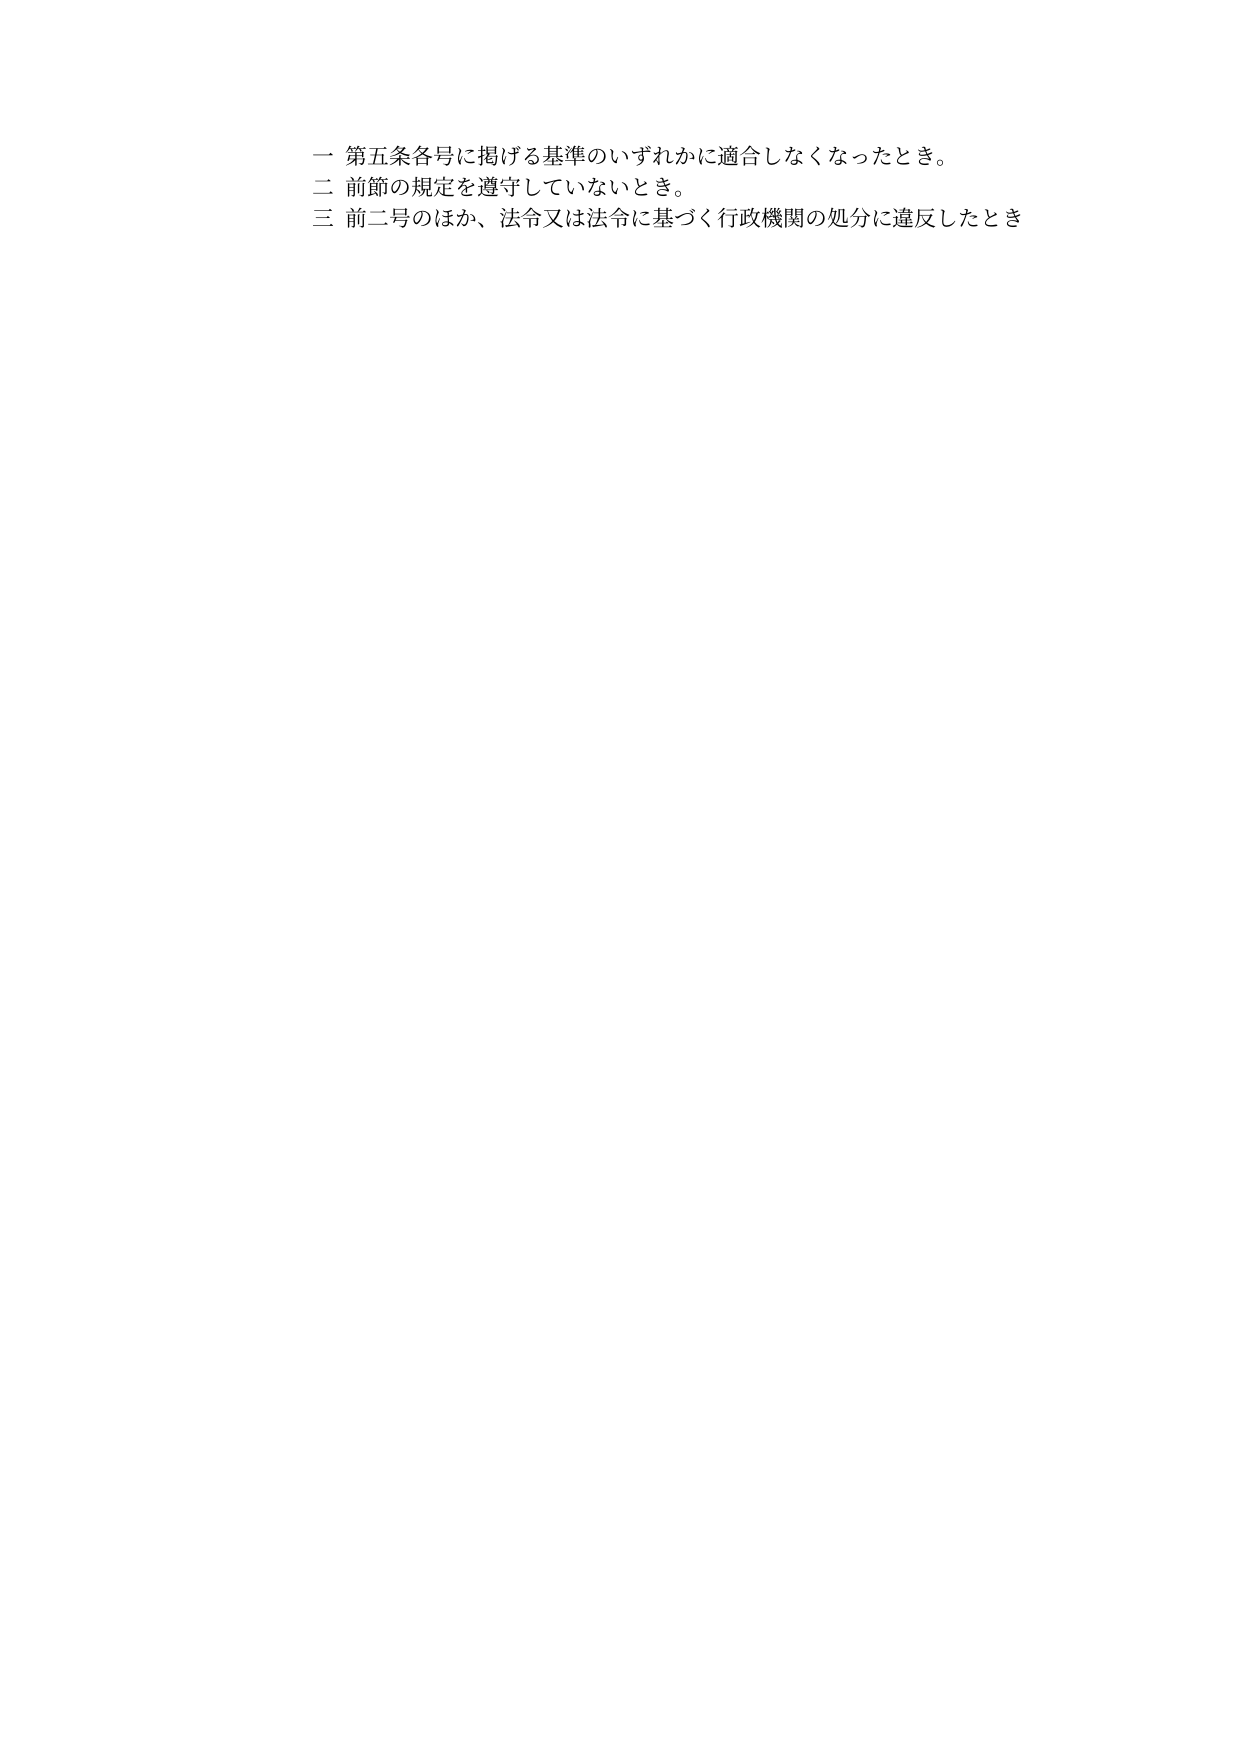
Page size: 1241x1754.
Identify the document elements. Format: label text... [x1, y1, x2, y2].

text 三 前二号のほか、法令又は法令に基づく行政機関の処分に違反したとき [313, 202, 1066, 233]
text 一 第五条各号に掲げる基準のいずれかに適合しなくなったとき。 [313, 139, 1066, 170]
text 二 前節の規定を遵守していないとき。 [313, 170, 1066, 202]
